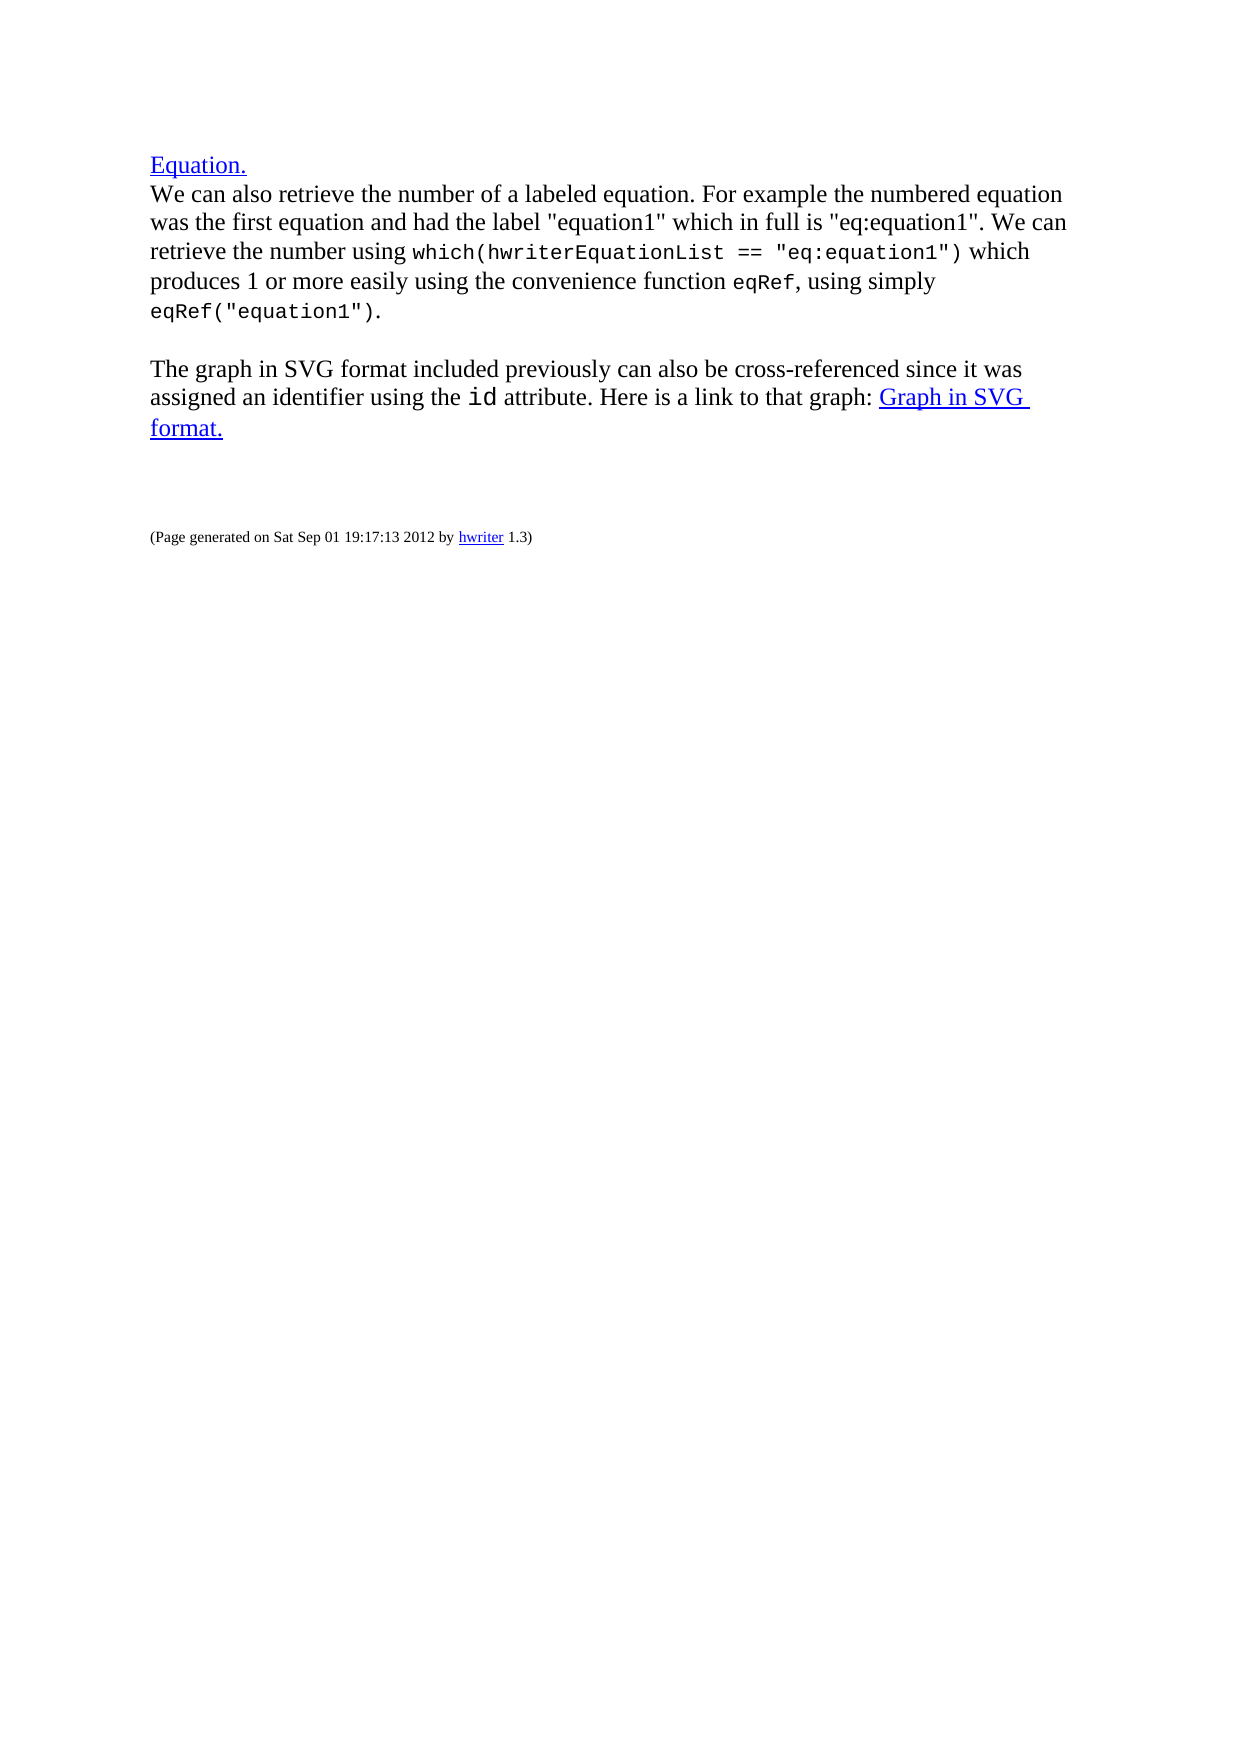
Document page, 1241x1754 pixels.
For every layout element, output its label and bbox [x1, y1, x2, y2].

text [150, 150, 1090, 546]
